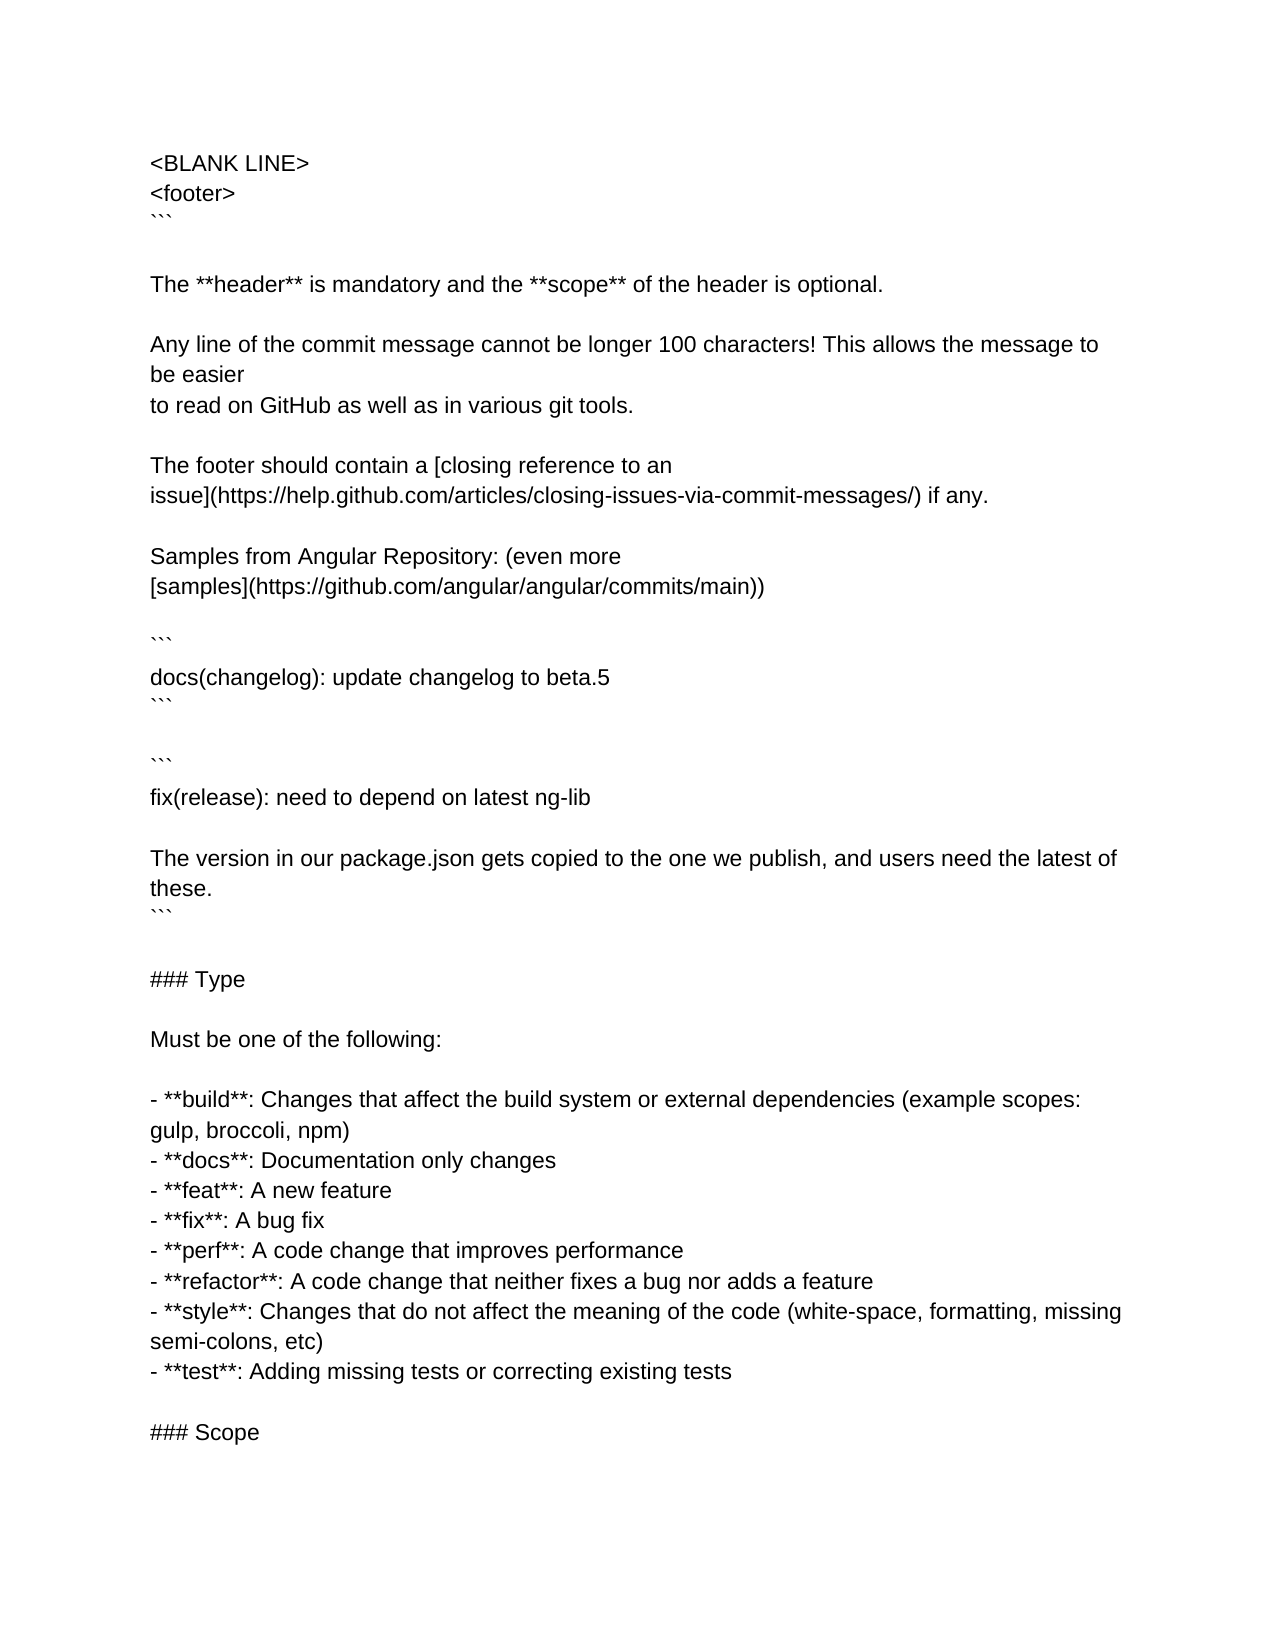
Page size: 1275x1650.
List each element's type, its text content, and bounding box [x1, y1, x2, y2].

text ``` [150, 633, 1125, 660]
text ``` [150, 754, 1125, 781]
text - **docs**: Documentation only changes [150, 1147, 1125, 1173]
text <BLANK LINE> [150, 150, 1125, 176]
text - **feat**: A new feature [150, 1177, 1125, 1203]
text ### Type [150, 966, 1125, 992]
text - **style**: Changes that do not affect the meaning of the code (white-space, formatting, missing semi-colons, etc) [150, 1298, 1125, 1354]
text Any line of the commit message cannot be longer 100 characters! This allows the message to be easier [150, 331, 1125, 388]
text ``` [150, 694, 1125, 720]
text docs(changelog): update changelog to beta.5 [150, 663, 1125, 690]
text to read on GitHub as well as in various git tools. [150, 392, 1125, 418]
text - **perf**: A code change that improves performance [150, 1237, 1125, 1264]
text ``` [150, 210, 1125, 237]
text - **test**: Adding missing tests or correcting existing tests [150, 1358, 1125, 1385]
text The footer should contain a [closing reference to an issue](https://help.github.com/articles/closing-issues-via-commit-messages/) if any. [150, 452, 1125, 509]
text - **build**: Changes that affect the build system or external dependencies (example scopes: gulp, broccoli, npm) [150, 1086, 1125, 1143]
text The **header** is mandatory and the **scope** of the header is optional. [150, 271, 1125, 297]
text ### Scope [150, 1419, 1125, 1445]
text ``` [150, 905, 1125, 932]
text - **refactor**: A code change that neither fixes a bug nor adds a feature [150, 1268, 1125, 1294]
text <footer> [150, 180, 1125, 207]
text The version in our package.json gets copied to the one we publish, and users need the latest of these. [150, 845, 1125, 901]
text Must be one of the following: [150, 1026, 1125, 1052]
text - **fix**: A bug fix [150, 1207, 1125, 1234]
text fix(release): need to depend on latest ng-lib [150, 784, 1125, 811]
text Samples from Angular Repository: (even more [samples](https://github.com/angular/angular/commits/main)) [150, 543, 1125, 599]
